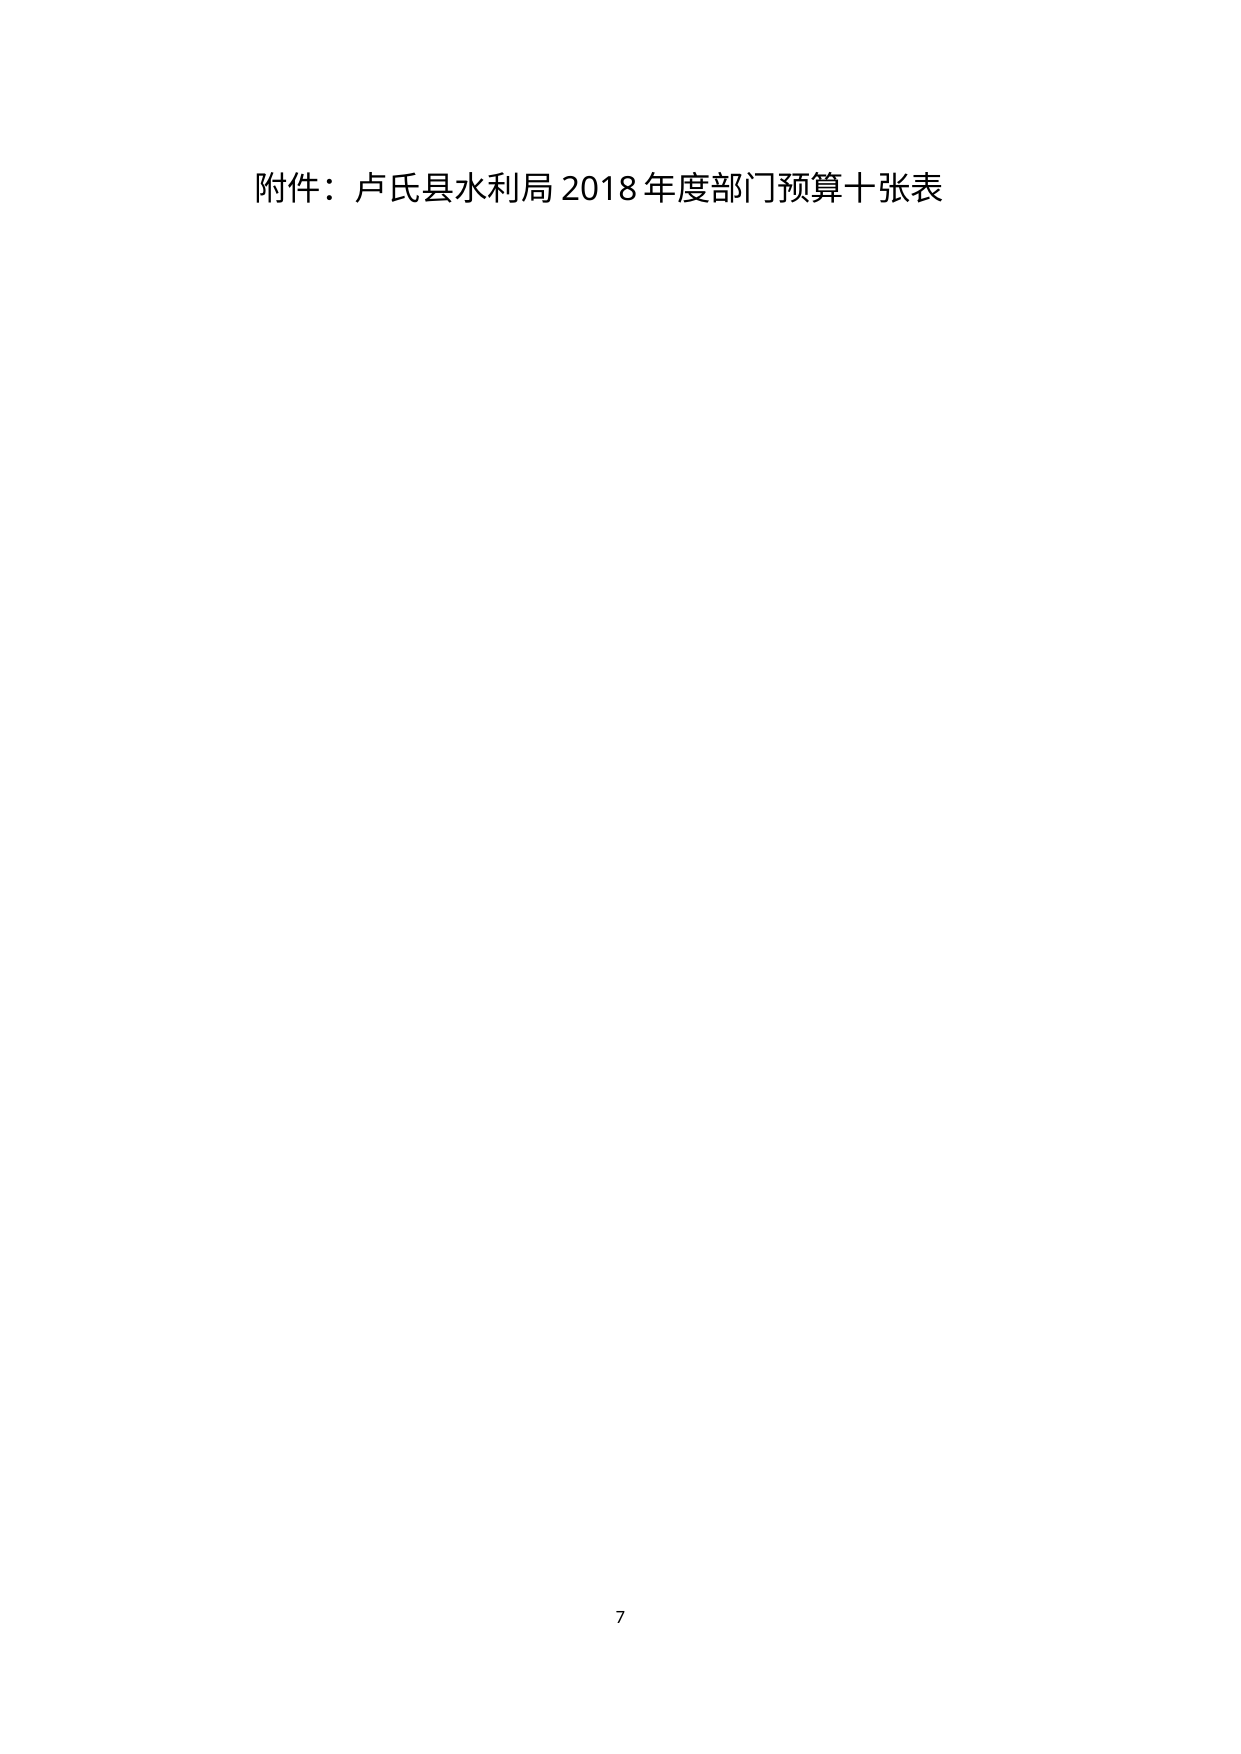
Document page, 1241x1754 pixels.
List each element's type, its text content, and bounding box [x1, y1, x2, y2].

text 附件：卢氏县水利局2018年度部门预算十张表 [187, 162, 1053, 210]
